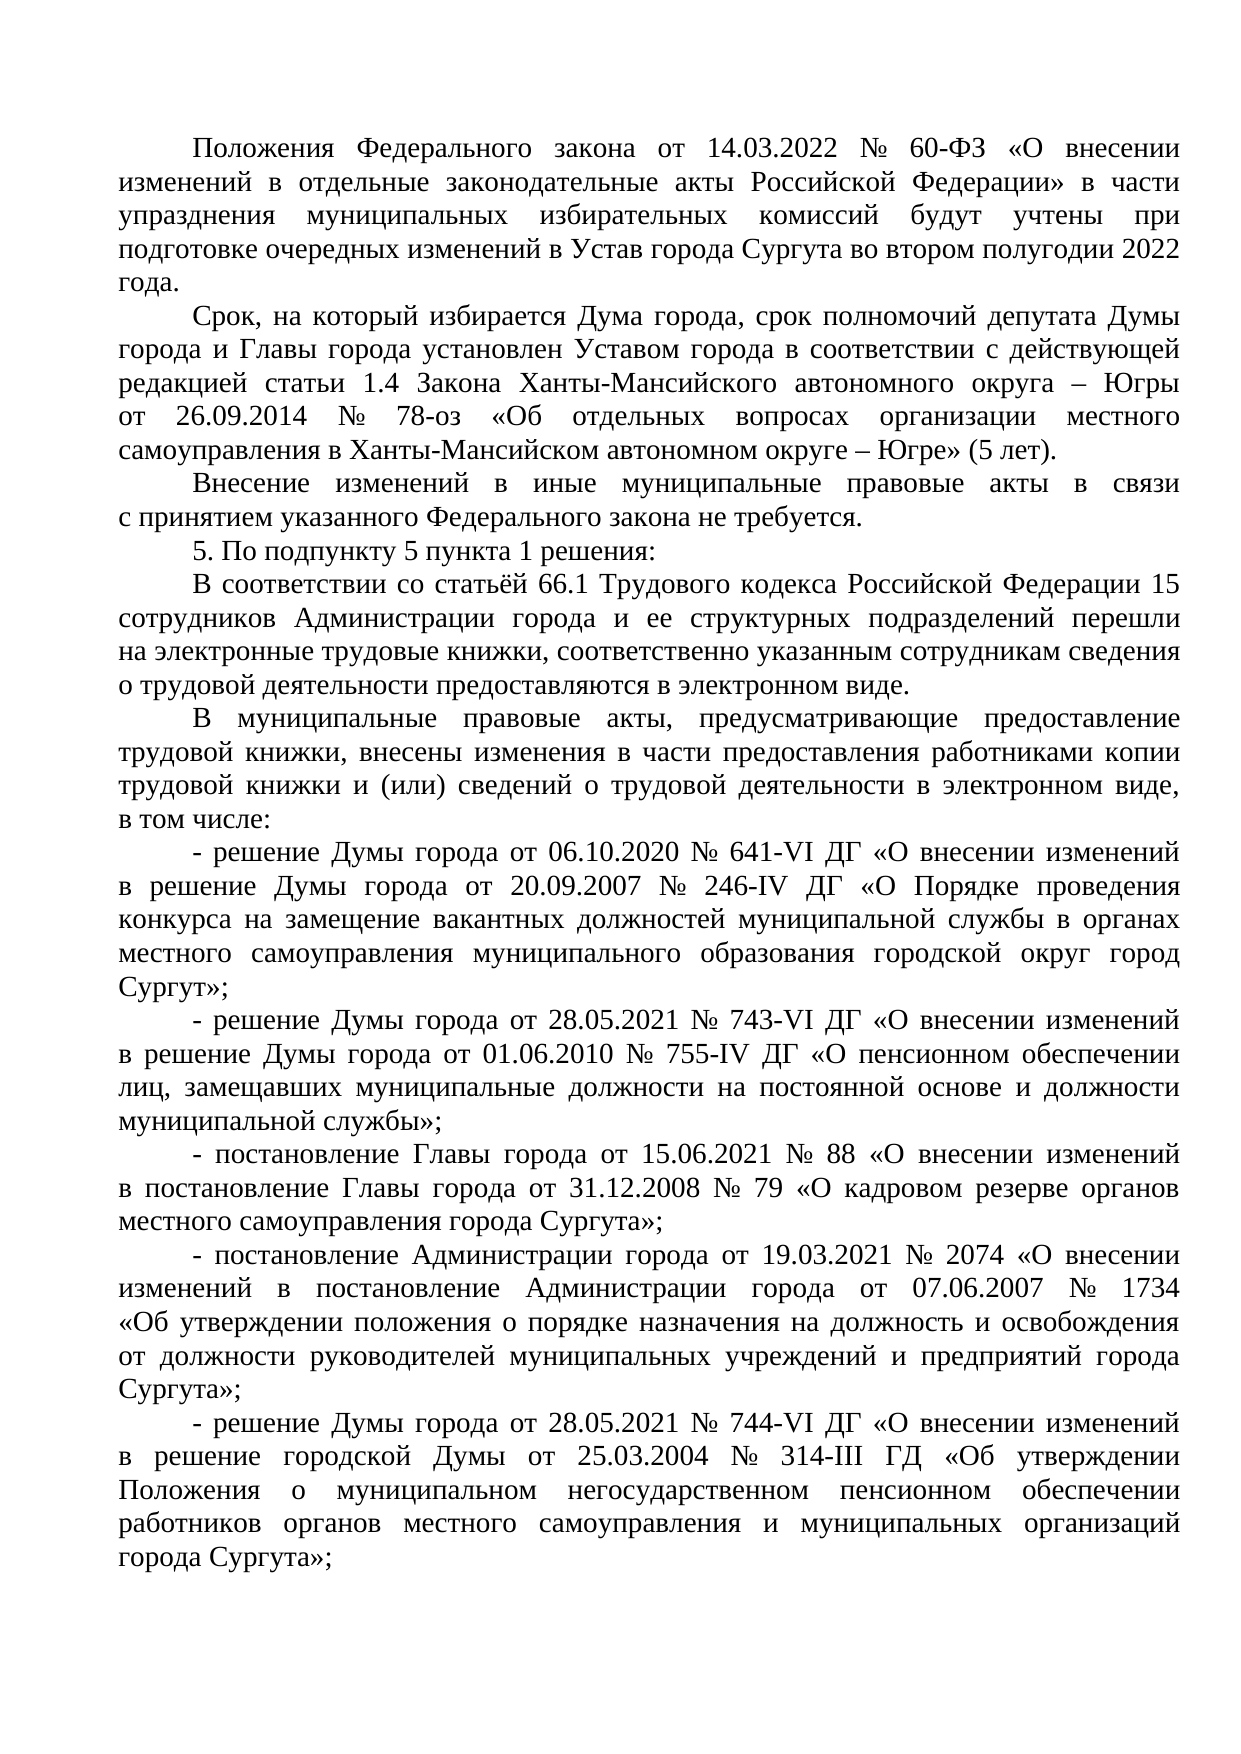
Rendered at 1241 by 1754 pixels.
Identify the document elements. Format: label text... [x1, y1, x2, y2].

text 5. По подпункту 5 пункта 1 решения: [118, 533, 1181, 566]
text Положения Федерального закона от 14.03.2022 № 60-ФЗ «О внесении изменений в отдельные законодательные акты Российской Федерации» в части упразднения муниципальных избирательных комиссий будут учтены при подготовке очередных изменений в Устав города Сургута во втором полугодии 2022 года. [118, 130, 1181, 298]
text - постановление Главы города от 15.06.2021 № 88 «О внесении изменений в постановление Главы города от 31.12.2008 № 79 «О кадровом резерве органов местного самоуправления города Сургута»; [118, 1136, 1181, 1237]
text В муниципальные правовые акты, предусматривающие предоставление трудовой книжки, внесены изменения в части предоставления работниками копии трудовой книжки и (или) сведений о трудовой деятельности в электронном виде, в том числе: [118, 700, 1181, 834]
text Срок, на который избирается Дума города, срок полномочий депутата Думы города и Главы города установлен Уставом города в соответствии с действующей редакцией статьи 1.4 Закона Ханты-Мансийского автономного округа – Югры от 26.09.2014 № 78-оз «Об отдельных вопросах организации местного самоуправления в Ханты-Мансийском автономном округе – Югре» (5 лет). [118, 298, 1181, 466]
text В соответствии со статьёй 66.1 Трудового кодекса Российской Федерации 15 сотрудников Администрации города и ее структурных подразделений перешли на электронные трудовые книжки, соответственно указанным сотрудникам сведения о трудовой деятельности предоставляются в электронном виде. [118, 566, 1181, 700]
text - решение Думы города от 28.05.2021 № 743-VI ДГ «О внесении изменений в решение Думы города от 01.06.2010 № 755-IV ДГ «О пенсионном обеспечении лиц, замещавших муниципальные должности на постоянной основе и должности муниципальной службы»; [118, 1002, 1181, 1136]
text - решение Думы города от 28.05.2021 № 744-VI ДГ «О внесении изменений в решение городской Думы от 25.03.2004 № 314-III ГД «Об утверждении Положения о муниципальном негосударственном пенсионном обеспечении работников органов местного самоуправления и муниципальных организаций города Сургута»; [118, 1405, 1181, 1572]
text Внесение изменений в иные муниципальные правовые акты в связи с принятием указанного Федерального закона не требуется. [118, 466, 1181, 533]
text - решение Думы города от 06.10.2020 № 641-VI ДГ «О внесении изменений в решение Думы города от 20.09.2007 № 246-IV ДГ «О Порядке проведения конкурса на замещение вакантных должностей муниципальной службы в органах местного самоуправления муниципального образования городской округ город Сургут»; [118, 834, 1181, 1002]
text - постановление Администрации города от 19.03.2021 № 2074 «О внесении изменений в постановление Администрации города от 07.06.2007 № 1734 «Об утверждении положения о порядке назначения на должность и освобождения от должности руководителей муниципальных учреждений и предприятий города Сургута»; [118, 1237, 1181, 1405]
